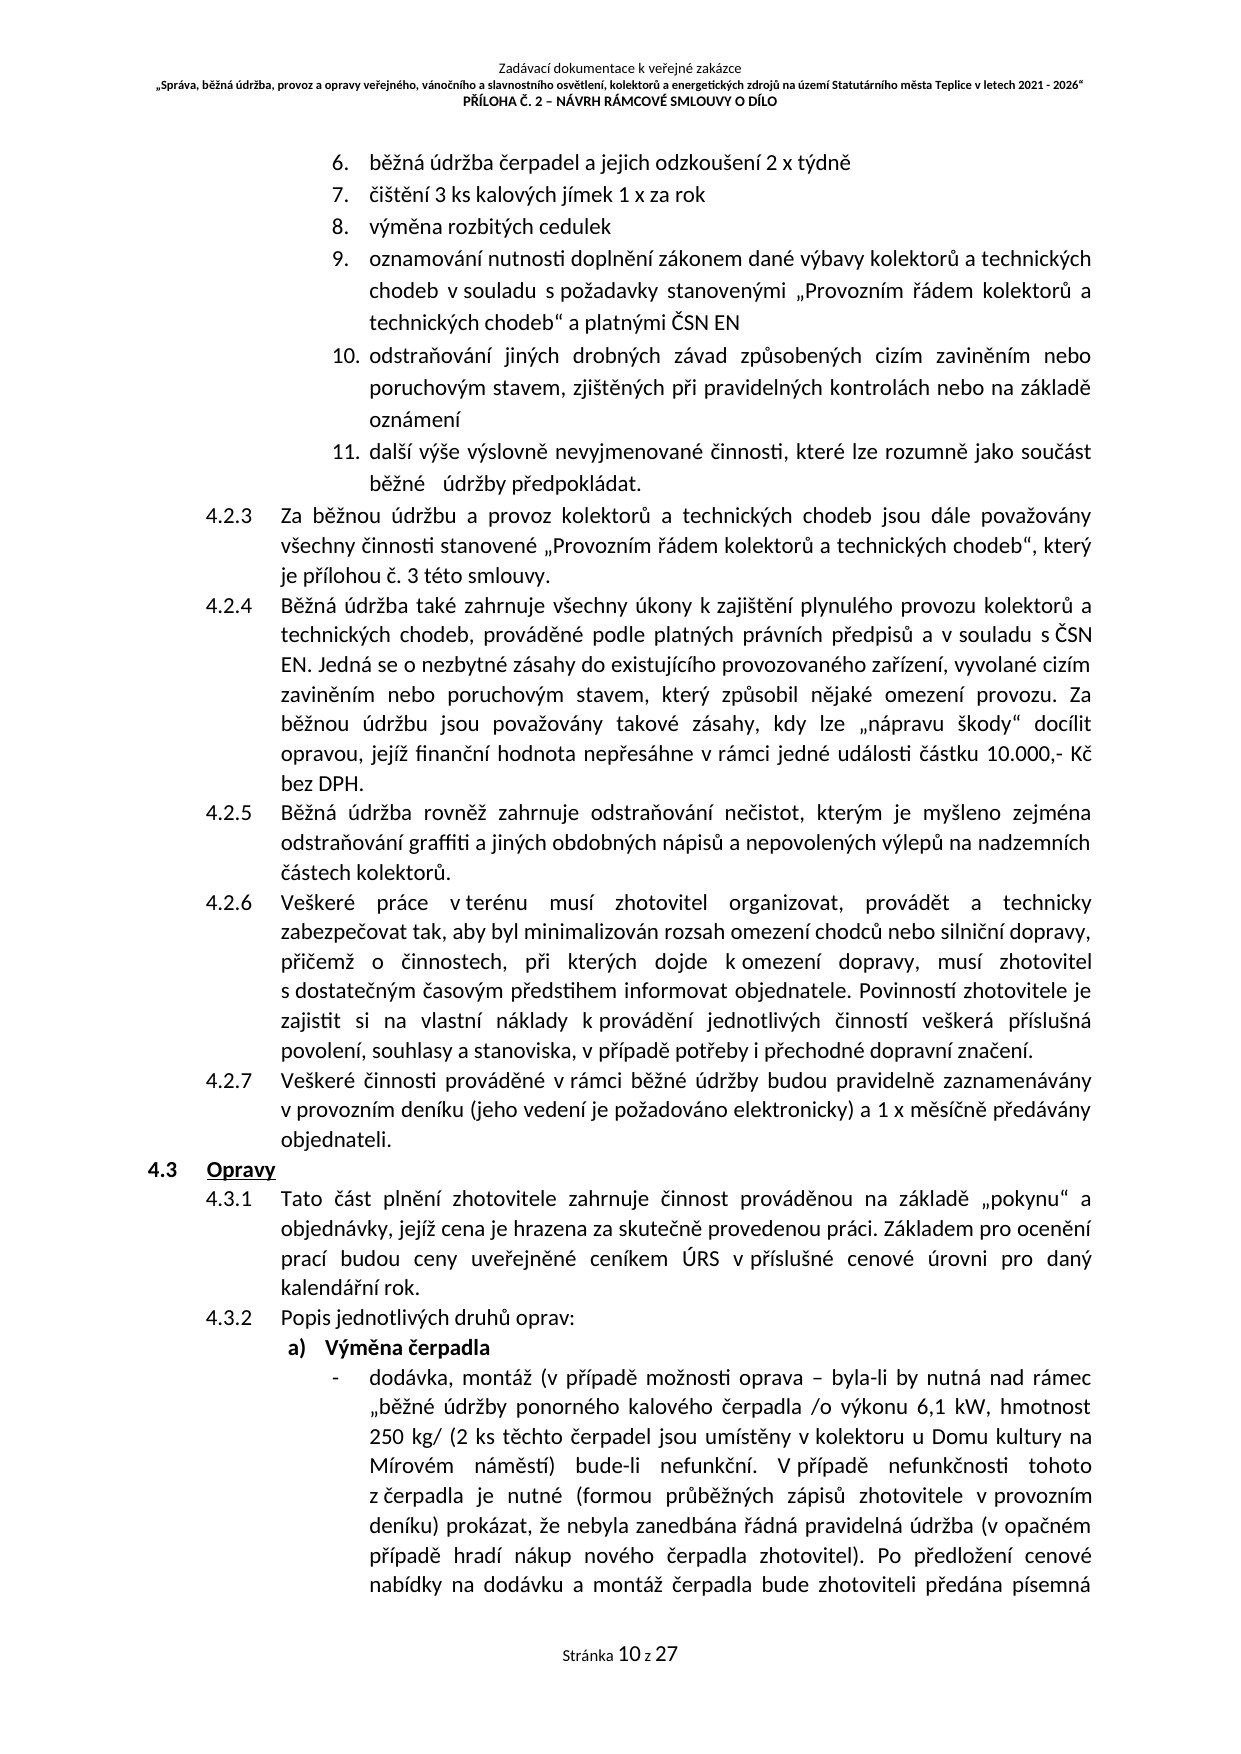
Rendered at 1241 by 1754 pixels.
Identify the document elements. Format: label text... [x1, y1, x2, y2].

list Opravy [148, 1155, 1093, 1183]
list Tato část plnění zhotovitele zahrnuje činnost prováděnou na základě „pokynu“ a objednávky, jejíž cena je hrazena za skutečně provedenou práci. Základem pro ocenění prací budou ceny uveřejněné ceníkem ÚRS v příslušné cenové úrovni pro daný kalendářní rok. [206, 1184, 1093, 1302]
list další výše výslovně nevyjmenované činnosti, které lze rozumně jako součást běžné údržby předpokládat. [332, 437, 1093, 497]
list odstraňování jiných drobných závad způsobených cizím zaviněním nebo poruchovým stavem, zjištěných při pravidelných kontrolách nebo na základě oznámení [332, 341, 1093, 433]
list Veškeré práce v terénu musí zhotovitel organizovat, provádět a technicky zabezpečovat tak, aby byl minimalizován rozsah omezení chodců nebo silniční dopravy, přičemž o činnostech, při kterých dojde k omezení dopravy, musí zhotovitel s dostatečným časovým předstihem informovat objednatele. Povinností zhotovitele je zajistit si na vlastní náklady k provádění jednotlivých činností veškerá příslušná povolení, souhlasy a stanoviska, v případě potřeby i přechodné dopravní značení. [206, 888, 1093, 1064]
list Výměna čerpadla [288, 1333, 1093, 1361]
list Veškeré činnosti prováděné v rámci běžné údržby budou pravidelně zaznamenávány v provozním deníku (jeho vedení je požadováno elektronicky) a 1 x měsíčně předávány objednateli. [206, 1066, 1093, 1153]
list běžná údržba čerpadel a jejich odzkoušení 2 x týdně [332, 148, 1093, 176]
list Běžná údržba také zahrnuje všechny úkony k zajištění plynulého provozu kolektorů a technických chodeb, prováděné podle platných právních předpisů a v souladu s ČSN EN. Jedná se o nezbytné zásahy do existujícího provozovaného zařízení, vyvolané cizím zaviněním nebo poruchovým stavem, který způsobil nějaké omezení provozu. Za běžnou údržbu jsou považovány takové zásahy, kdy lze „nápravu škody“ docílit opravou, jejíž finanční hodnota nepřesáhne v rámci jedné události částku 10.000,- Kč bez DPH. [206, 591, 1093, 797]
list Popis jednotlivých druhů oprav: [206, 1303, 1093, 1331]
list Běžná údržba rovněž zahrnuje odstraňování nečistot, kterým je myšleno zejména odstraňování graffiti a jiných obdobných nápisů a nepovolených výlepů na nadzemních částech kolektorů. [206, 798, 1093, 886]
list výměna rozbitých cedulek [332, 212, 1093, 240]
list čištění 3 ks kalových jímek 1 x za rok [332, 180, 1093, 208]
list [332, 1363, 1093, 1598]
list Za běžnou údržbu a provoz kolektorů a technických chodeb jsou dále považovány všechny činnosti stanovené „Provozním řádem kolektorů a technických chodeb“, který je přílohou č. 3 této smlouvy. [206, 502, 1093, 589]
list oznamování nutnosti doplnění zákonem dané výbavy kolektorů a technických chodeb v souladu s požadavky stanovenými „Provozním řádem kolektorů a technických chodeb“ a platnými ČSN EN [332, 244, 1093, 337]
